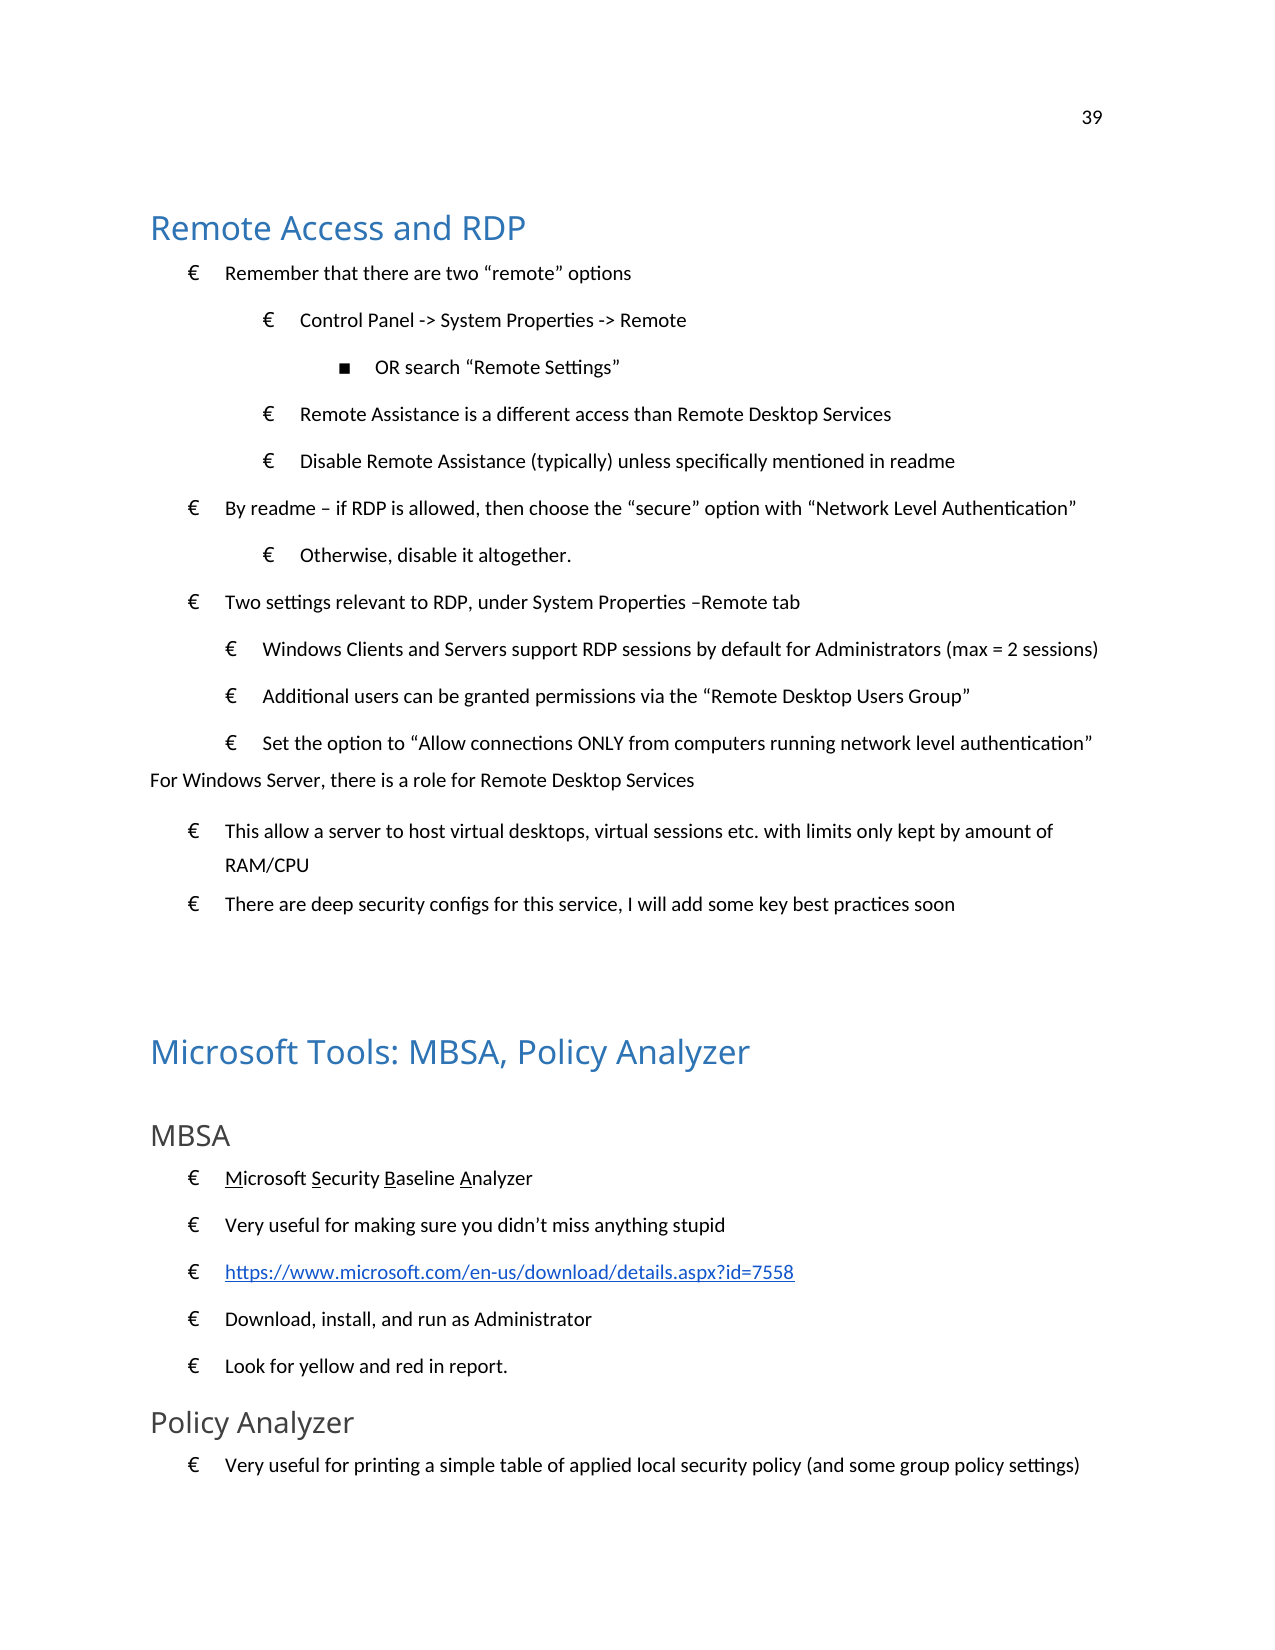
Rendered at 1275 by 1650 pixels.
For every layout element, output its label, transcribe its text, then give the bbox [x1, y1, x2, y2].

list Two settings relevant to RDP, under System Properties –Remote tab [187, 579, 1125, 622]
list Windows Clients and Servers support RDP sessions by default for Administrators (max = 2 sessions) [225, 626, 1125, 668]
list There are deep security configs for this service, I will add some key best practices soon [187, 880, 1125, 923]
subtitle MBSA [150, 1115, 1125, 1154]
subtitle Remote Access and RDP [150, 204, 1125, 250]
text For Windows Server, there is a role for Remote Desktop Services [150, 767, 1125, 792]
list Very useful for making sure you didn’t miss anything stupid [150, 1201, 1125, 1244]
list https://www.microsoft.com/en-us/download/details.aspx?id=7558 [150, 1248, 1125, 1291]
list Set the option to “Allow connections ONLY from computers running network level authentication” [225, 720, 1125, 762]
list By readme – if RDP is allowed, then choose the “secure” option with “Network Level Authentication” [187, 485, 1125, 528]
list This allow a server to host virtual desktops, virtual sessions etc. with limits only kept by amount of RAM/CPU [187, 807, 1125, 878]
list Disable Remote Assistance (typically) unless specifically mentioned in readme [262, 438, 1125, 481]
list Additional users can be granted permissions via the “Remote Desktop Users Group” [225, 673, 1125, 716]
list Look for yellow and red in report. [150, 1342, 1125, 1385]
list Very useful for printing a simple table of applied local security policy (and some group policy settings) [187, 1442, 1125, 1484]
list Download, install, and run as Administrator [150, 1295, 1125, 1338]
list Remember that there are two “remote” options [187, 250, 1125, 293]
list Otherwise, disable it altogether. [262, 532, 1125, 574]
subtitle Microsoft Tools: MBSA, Policy Analyzer [150, 1029, 1125, 1074]
list Control Panel -> System Properties -> Remote [262, 297, 1125, 340]
list Microsoft Security Baseline Analyzer [150, 1154, 1125, 1197]
subtitle Policy Analyzer [150, 1402, 1125, 1442]
list Remote Assistance is a different access than Remote Desktop Services [262, 391, 1125, 434]
list OR search “Remote Settings” [337, 344, 1125, 387]
